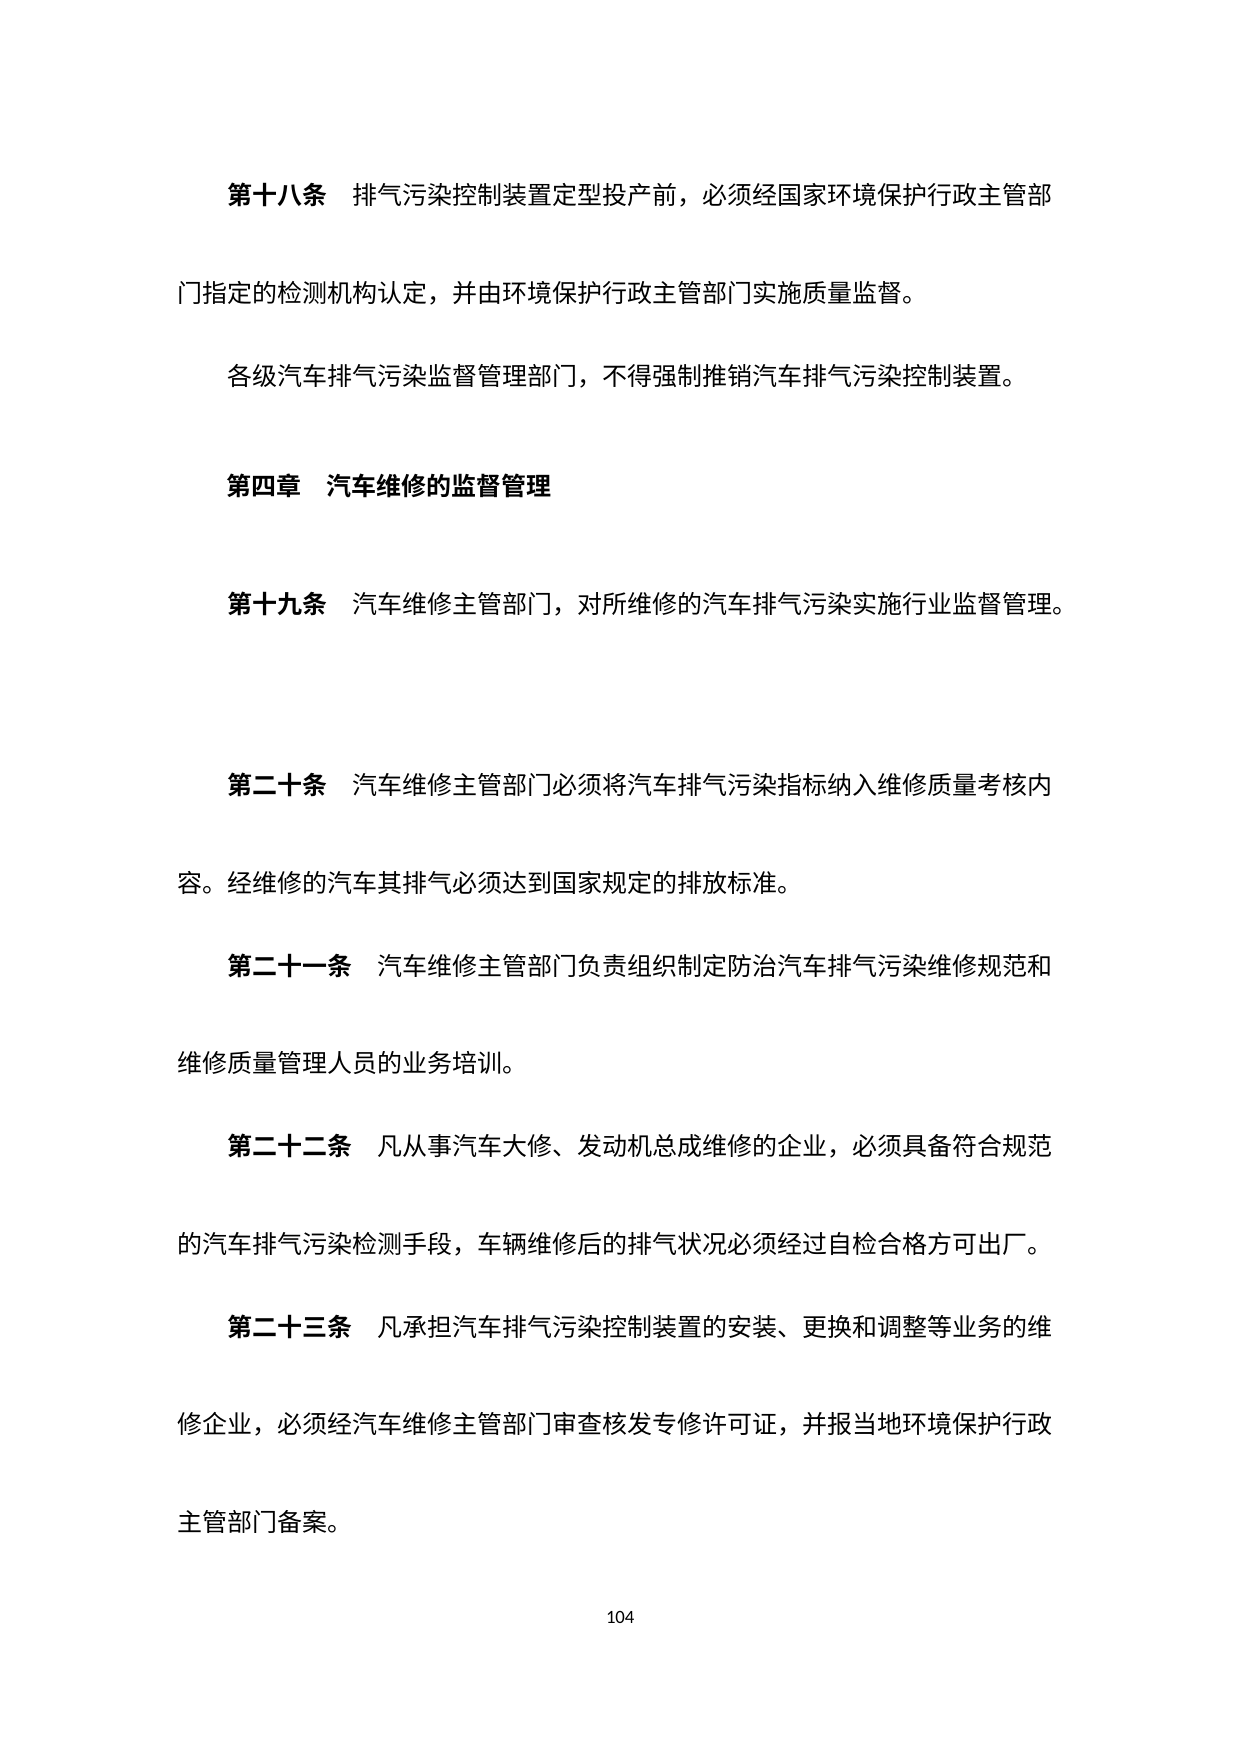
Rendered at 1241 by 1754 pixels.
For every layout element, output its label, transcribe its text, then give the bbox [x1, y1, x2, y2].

text 各级汽车排气污染监督管理部门，不得强制推销汽车排气污染控制装置。 [177, 342, 1063, 407]
text 第二十条 汽车维修主管部门必须将汽车排气污染指标纳入维修质量考核内容。经维修的汽车其排气必须达到国家规定的排放标准。 [177, 751, 1063, 914]
subtitle 第四章 汽车维修的监督管理 [177, 452, 1063, 517]
text 第二十二条 凡从事汽车大修、发动机总成维修的企业，必须具备符合规范的汽车排气污染检测手段，车辆维修后的排气状况必须经过自检合格方可出厂。 [177, 1112, 1063, 1275]
text 第二十一条 汽车维修主管部门负责组织制定防治汽车排气污染维修规范和维修质量管理人员的业务培训。 [177, 932, 1063, 1094]
text 第二十三条 凡承担汽车排气污染控制装置的安装、更换和调整等业务的维修企业，必须经汽车维修主管部门审查核发专修许可证，并报当地环境保护行政主管部门备案。 [177, 1293, 1063, 1553]
text 第十八条 排气污染控制装置定型投产前，必须经国家环境保护行政主管部门指定的检测机构认定，并由环境保护行政主管部门实施质量监督。 [177, 161, 1063, 324]
text 第十九条 汽车维修主管部门，对所维修的汽车排气污染实施行业监督管理。 [177, 571, 1063, 733]
